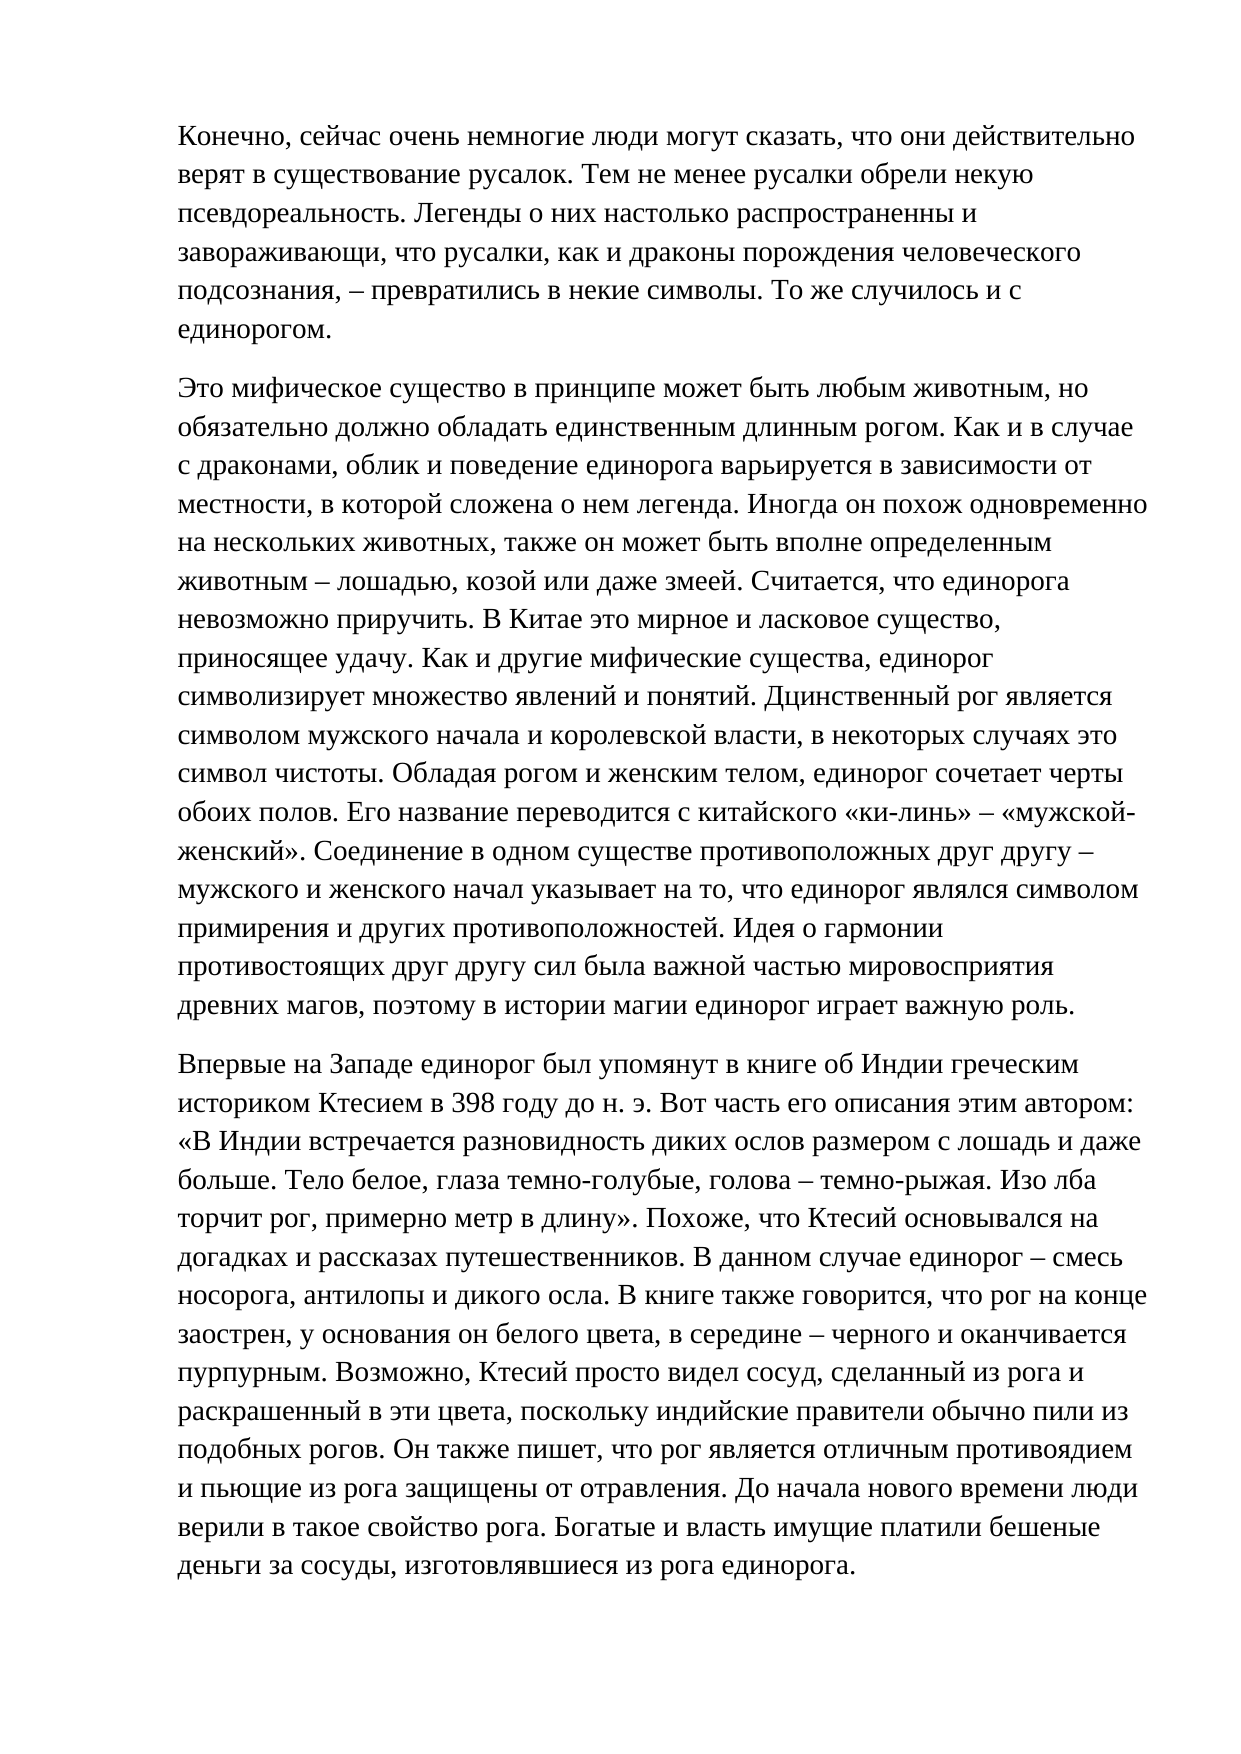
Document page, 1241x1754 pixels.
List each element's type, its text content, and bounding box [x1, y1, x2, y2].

text Это мифическое существо в принципе может быть любым животным, но обязательно должно обладать единственным длинным рогом. Как и в случае с драконами, облик и поведение единорога варьируется в зависимости от местности, в которой сложена о нем легенда. Иногда он похож одновременно на нескольких животных, также он может быть вполне определенным животным – лошадью, козой или даже змеей. Считается, что единорога невозможно приручить. В Китае это мирное и ласковое существо, приносящее удачу. Как и другие мифические существа, единорог символизирует множество явлений и понятий. Дцинственный рог является символом мужского начала и королевской власти, в некоторых случаях это символ чистоты. Обладая рогом и женским телом, единорог сочетает черты обоих полов. Его название переводится с китайского «ки-линь» – «мужской-женский». Соединение в одном существе противоположных друг другу – мужского и женского начал указывает на то, что единорог являлся символом примирения и других противоположностей. Идея о гармонии противостоящих друг другу сил была важной частью мировосприятия древних магов, поэтому в истории магии единорог играет важную роль. [177, 370, 1152, 1020]
text Конечно, сейчас очень немногие люди могут сказать, что они действительно верят в существование русалок. Тем не менее русалки обрели некую псевдореальность. Легенды о них настолько распространенны и завораживающи, что русалки, как и драконы порождения человеческого подсознания, – превратились в некие символы. То же случилось и с единорогом. [177, 118, 1152, 344]
text Впервые на Западе единорог был упомянут в книге об Индии греческим историком Ктесием в 398 году до н. э. Вот часть его описания этим автором: «В Индии встречается разновидность диких ослов размером с лошадь и даже больше. Тело белое, глаза темно-голубые, голова – темно-рыжая. Изо лба торчит рог, примерно метр в длину». Похоже, что Ктесий основывался на догадках и рассказах путешественников. В данном случае единорог – смесь носорога, антилопы и дикого осла. В книге также говорится, что рог на конце заострен, у основания он белого цвета, в середине – черного и оканчивается пурпурным. Возможно, Ктесий просто видел сосуд, сделанный из рога и раскрашенный в эти цвета, поскольку индийские правители обычно пили из подобных рогов. Он также пишет, что рог является отличным противоядием и пьющие из рога защищены от отравления. До начала нового времени люди верили в такое свойство рога. Богатые и власть имущие платили бешеные деньги за сосуды, изготовлявшиеся из рога единорога. [177, 1046, 1152, 1581]
